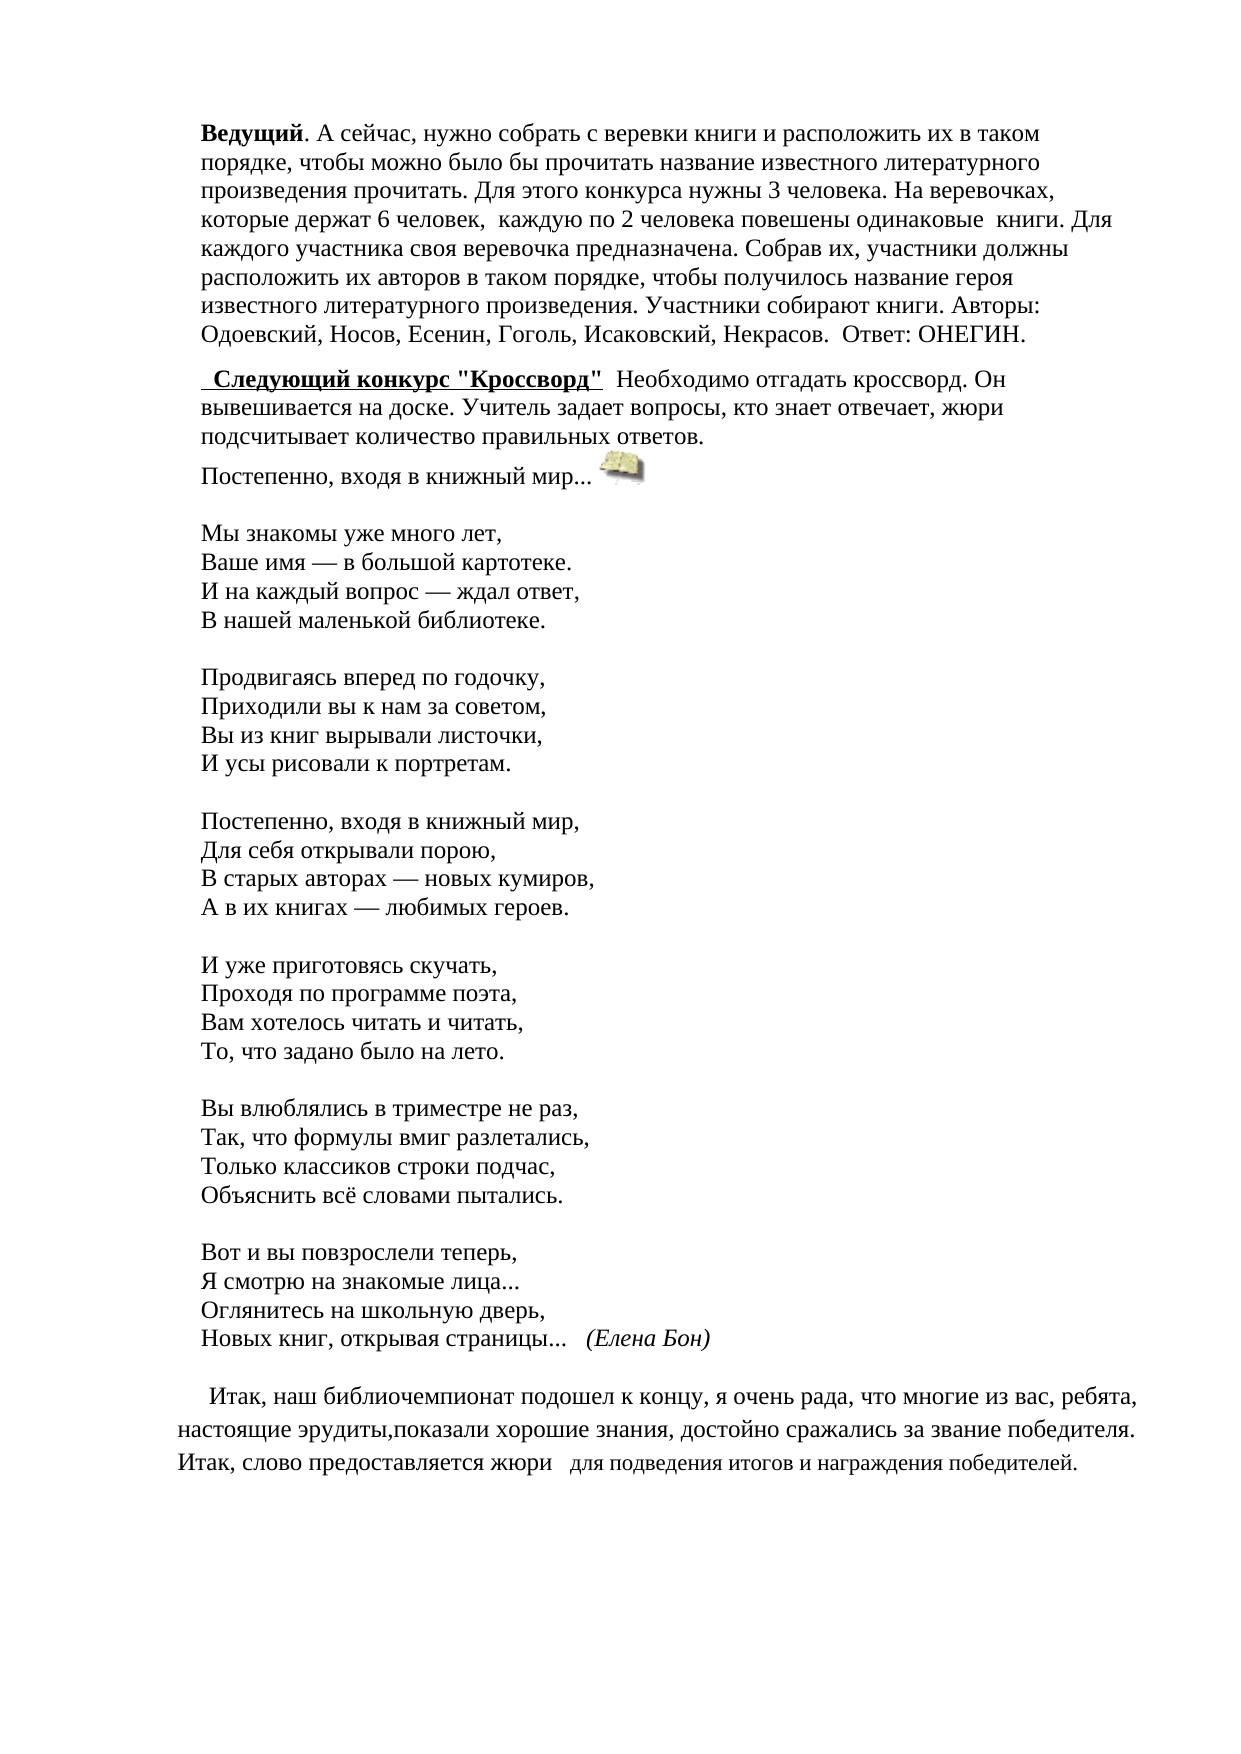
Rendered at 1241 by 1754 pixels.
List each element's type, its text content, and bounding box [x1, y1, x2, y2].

text Следующий конкурс "Кроссворд" Необходимо отгадать кроссворд. Он вывешивается на доске. Учитель задает вопросы, кто знает отвечает, жюри подсчитывает количество правильных ответов. [201, 364, 1128, 450]
picture [598, 450, 646, 485]
text Постепенно, входя в книжный мир... Мы знакомы уже много лет, Ваше имя — в большой картотеке. И на каждый вопрос — ждал ответ, В нашей маленькой библиотеке. Продвигаясь вперед по годочку, Приходили вы к нам за советом, Вы из книг вырывали листочки, И усы рисовали к портретам. Постепенно, входя в книжный мир, Для себя открывали порою, В старых авторах — новых кумиров, А в их книгах — любимых героев. И уже приготовясь скучать, Проходя по программе поэта, Вам хотелось читать и читать, То, что задано было на лето. Вы влюблялись в триместре не раз, Так, что формулы вмиг разлетались, Только классиков строки подчас, Объяснить всё словами пытались. Вот и вы повзрослели теперь, Я смотрю на знакомые лица... Оглянитесь на школьную дверь, Новых книг, открывая страницы... (Елена Бон) [201, 450, 1128, 1352]
text Ведущий. А сейчас, нужно собрать с веревки книги и расположить их в таком порядке, чтобы можно было бы прочитать название известного литературного произведения прочитать. Для этого конкурса нужны 3 человека. На веревочках, которые держат 6 человек, каждую по 2 человека повешены одинаковые книги. Для каждого участника своя веревочка предназначена. Собрав их, участники должны расположить их авторов в таком порядке, чтобы получилось название героя известного литературного произведения. Участники собирают книги. Авторы: Одоевский, Носов, Есенин, Гоголь, Исаковский, Некрасов. Ответ: ОНЕГИН. [201, 118, 1128, 348]
text Итак, наш библиочемпионат подошел к концу, я очень рада, что многие из вас, ребята, настоящие эрудиты,показали хорошие знания, достойно сражались за звание победителя. Итак, слово предоставляется жюри для подведения итогов и награждения победителей. [177, 1381, 1152, 1476]
